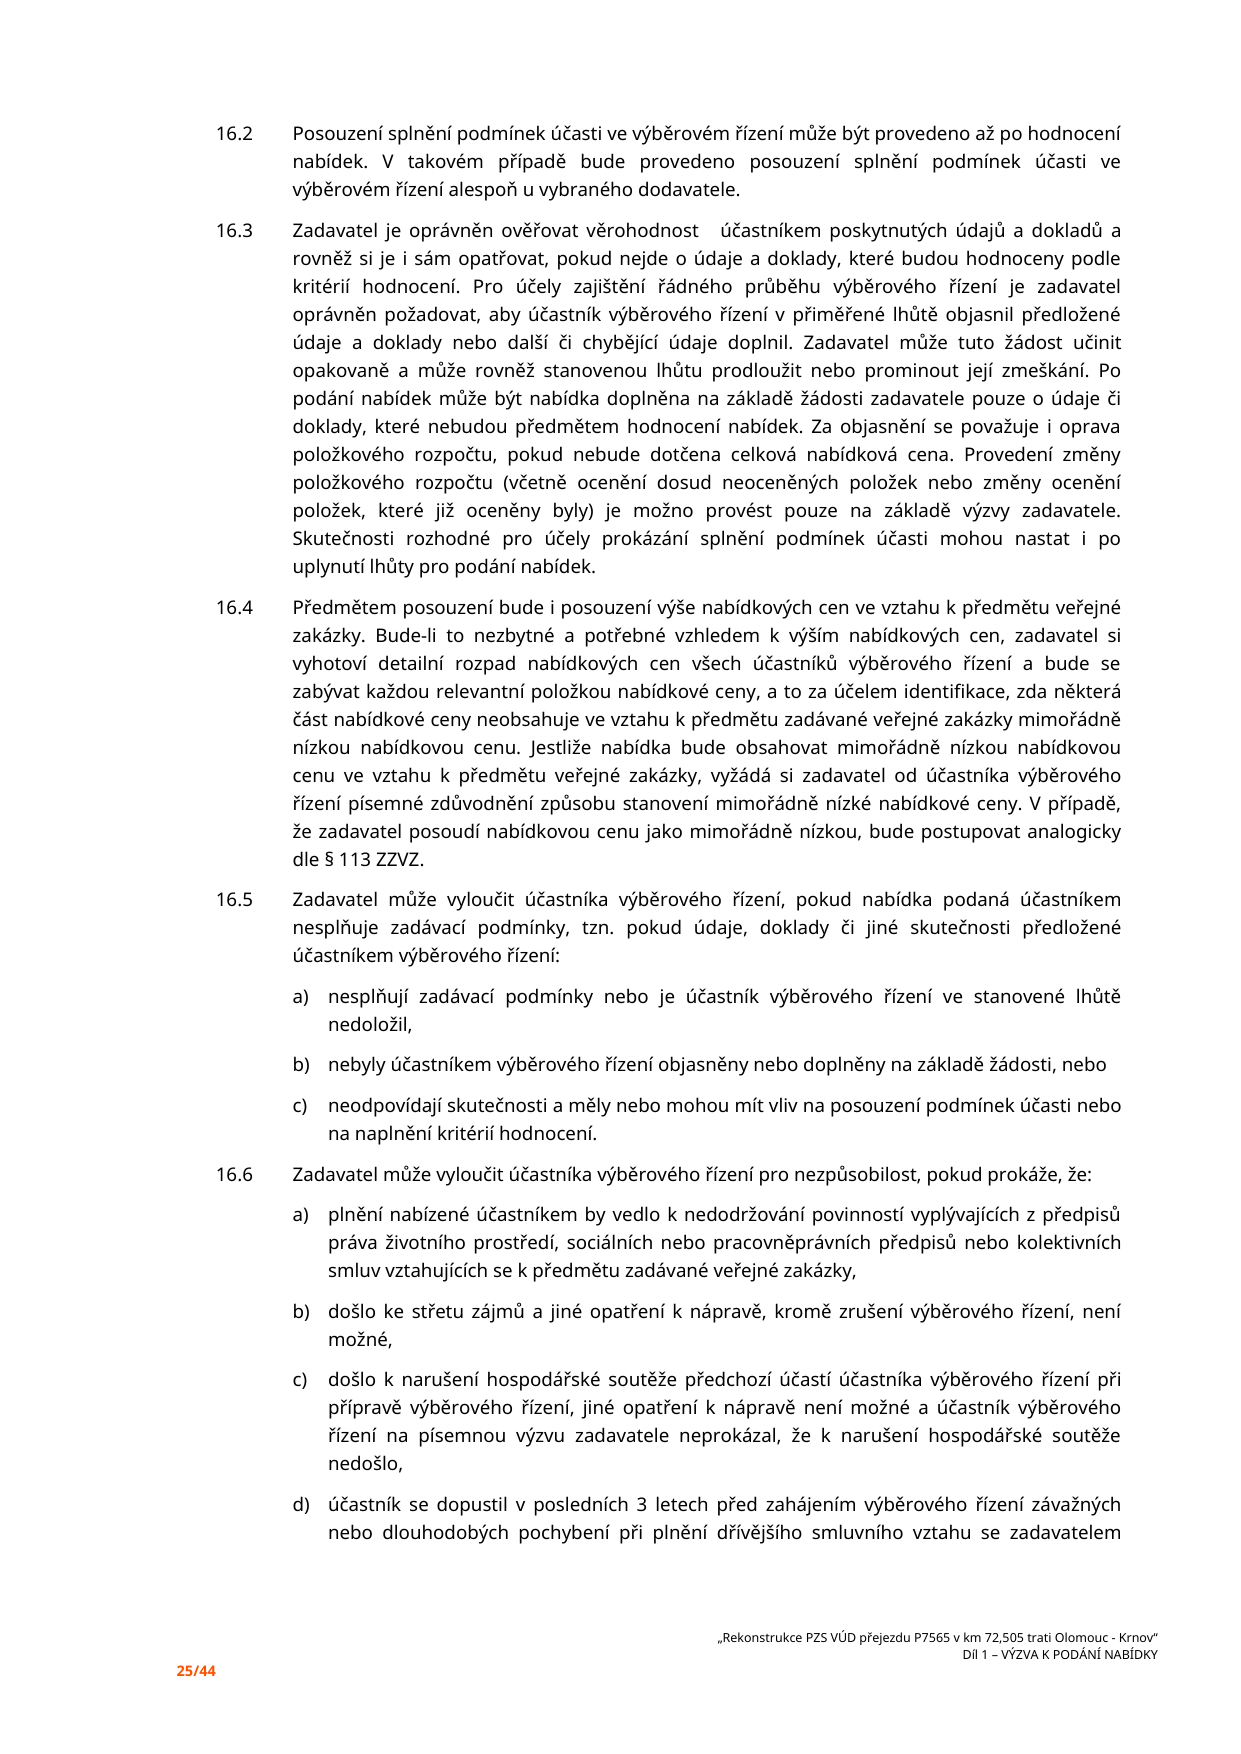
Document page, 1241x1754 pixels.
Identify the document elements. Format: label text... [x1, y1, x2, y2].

list došlo k narušení hospodářské soutěže předchozí účastí účastníka výběrového řízení při přípravě výběrového řízení, jiné opatření k nápravě není možné a účastník výběrového řízení na písemnou výzvu zadavatele neprokázal, že k narušení hospodářské soutěže nedošlo, [292, 1366, 1122, 1476]
list nesplňují zadávací podmínky nebo je účastník výběrového řízení ve stanovené lhůtě nedoložil, [292, 983, 1122, 1037]
text Zadavatel může vyloučit účastníka výběrového řízení, pokud nabídka podaná účastníkem nesplňuje zadávací podmínky, tzn. pokud údaje, doklady či jiné skutečnosti předložené účastníkem výběrového řízení: [216, 887, 1122, 968]
list plnění nabízené účastníkem by vedlo k nedodržování povinností vyplývajících z předpisů práva životního prostředí, sociálních nebo pracovněprávních předpisů nebo kolektivních smluv vztahujících se k předmětu zadávané veřejné zakázky, [292, 1201, 1122, 1283]
list neodpovídají skutečnosti a měly nebo mohou mít vliv na posouzení podmínek účasti nebo na naplnění kritérií hodnocení. [292, 1092, 1122, 1146]
list došlo ke střetu zájmů a jiné opatření k nápravě, kromě zrušení výběrového řízení, není možné, [292, 1298, 1122, 1351]
text Zadavatel je oprávněn ověřovat věrohodnost účastníkem poskytnutých údajů a dokladů a rovněž si je i sám opatřovat, pokud nejde o údaje a doklady, které budou hodnoceny podle kritérií hodnocení. Pro účely zajištění řádného průběhu výběrového řízení je zadavatel oprávněn požadovat, aby účastník výběrového řízení v přiměřené lhůtě objasnil předložené údaje a doklady nebo další či chybějící údaje doplnil. Zadavatel může tuto žádost učinit opakovaně a může rovněž stanovenou lhůtu prodloužit nebo prominout její zmeškání. Po podání nabídek může být nabídka doplněna na základě žádosti zadavatele pouze o údaje či doklady, které nebudou předmětem hodnocení nabídek. Za objasnění se považuje i oprava položkového rozpočtu, pokud nebude dotčena celková nabídková cena. Provedení změny položkového rozpočtu (včetně ocenění dosud neoceněných položek nebo změny ocenění položek, které již oceněny byly) je možno provést pouze na základě výzvy zadavatele. Skutečnosti rozhodné pro účely prokázání splnění podmínek účasti mohou nastat i po uplynutí lhůty pro podání nabídek. [216, 217, 1122, 579]
text Předmětem posouzení bude i posouzení výše nabídkových cen ve vztahu k předmětu veřejné zakázky. Bude-li to nezbytné a potřebné vzhledem k výším nabídkových cen, zadavatel si vyhotoví detailní rozpad nabídkových cen všech účastníků výběrového řízení a bude se zabývat každou relevantní položkou nabídkové ceny, a to za účelem identifikace, zda některá část nabídkové ceny neobsahuje ve vztahu k předmětu zadávané veřejné zakázky mimořádně nízkou nabídkovou cenu. Jestliže nabídka bude obsahovat mimořádně nízkou nabídkovou cenu ve vztahu k předmětu veřejné zakázky, vyžádá si zadavatel od účastníka výběrového řízení písemné zdůvodnění způsobu stanovení mimořádně nízké nabídkové ceny. V případě, že zadavatel posoudí nabídkovou cenu jako mimořádně nízkou, bude postupovat analogicky dle § 113 ZZVZ. [216, 594, 1122, 872]
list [292, 1491, 1122, 1544]
list nebyly účastníkem výběrového řízení objasněny nebo doplněny na základě žádosti, nebo [292, 1052, 1122, 1077]
text Zadavatel může vyloučit účastníka výběrového řízení pro nezpůsobilost, pokud prokáže, že: [216, 1161, 1122, 1186]
text Posouzení splnění podmínek účasti ve výběrovém řízení může být provedeno až po hodnocení nabídek. V takovém případě bude provedeno posouzení splnění podmínek účasti ve výběrovém řízení alespoň u vybraného dodavatele. [216, 121, 1122, 202]
